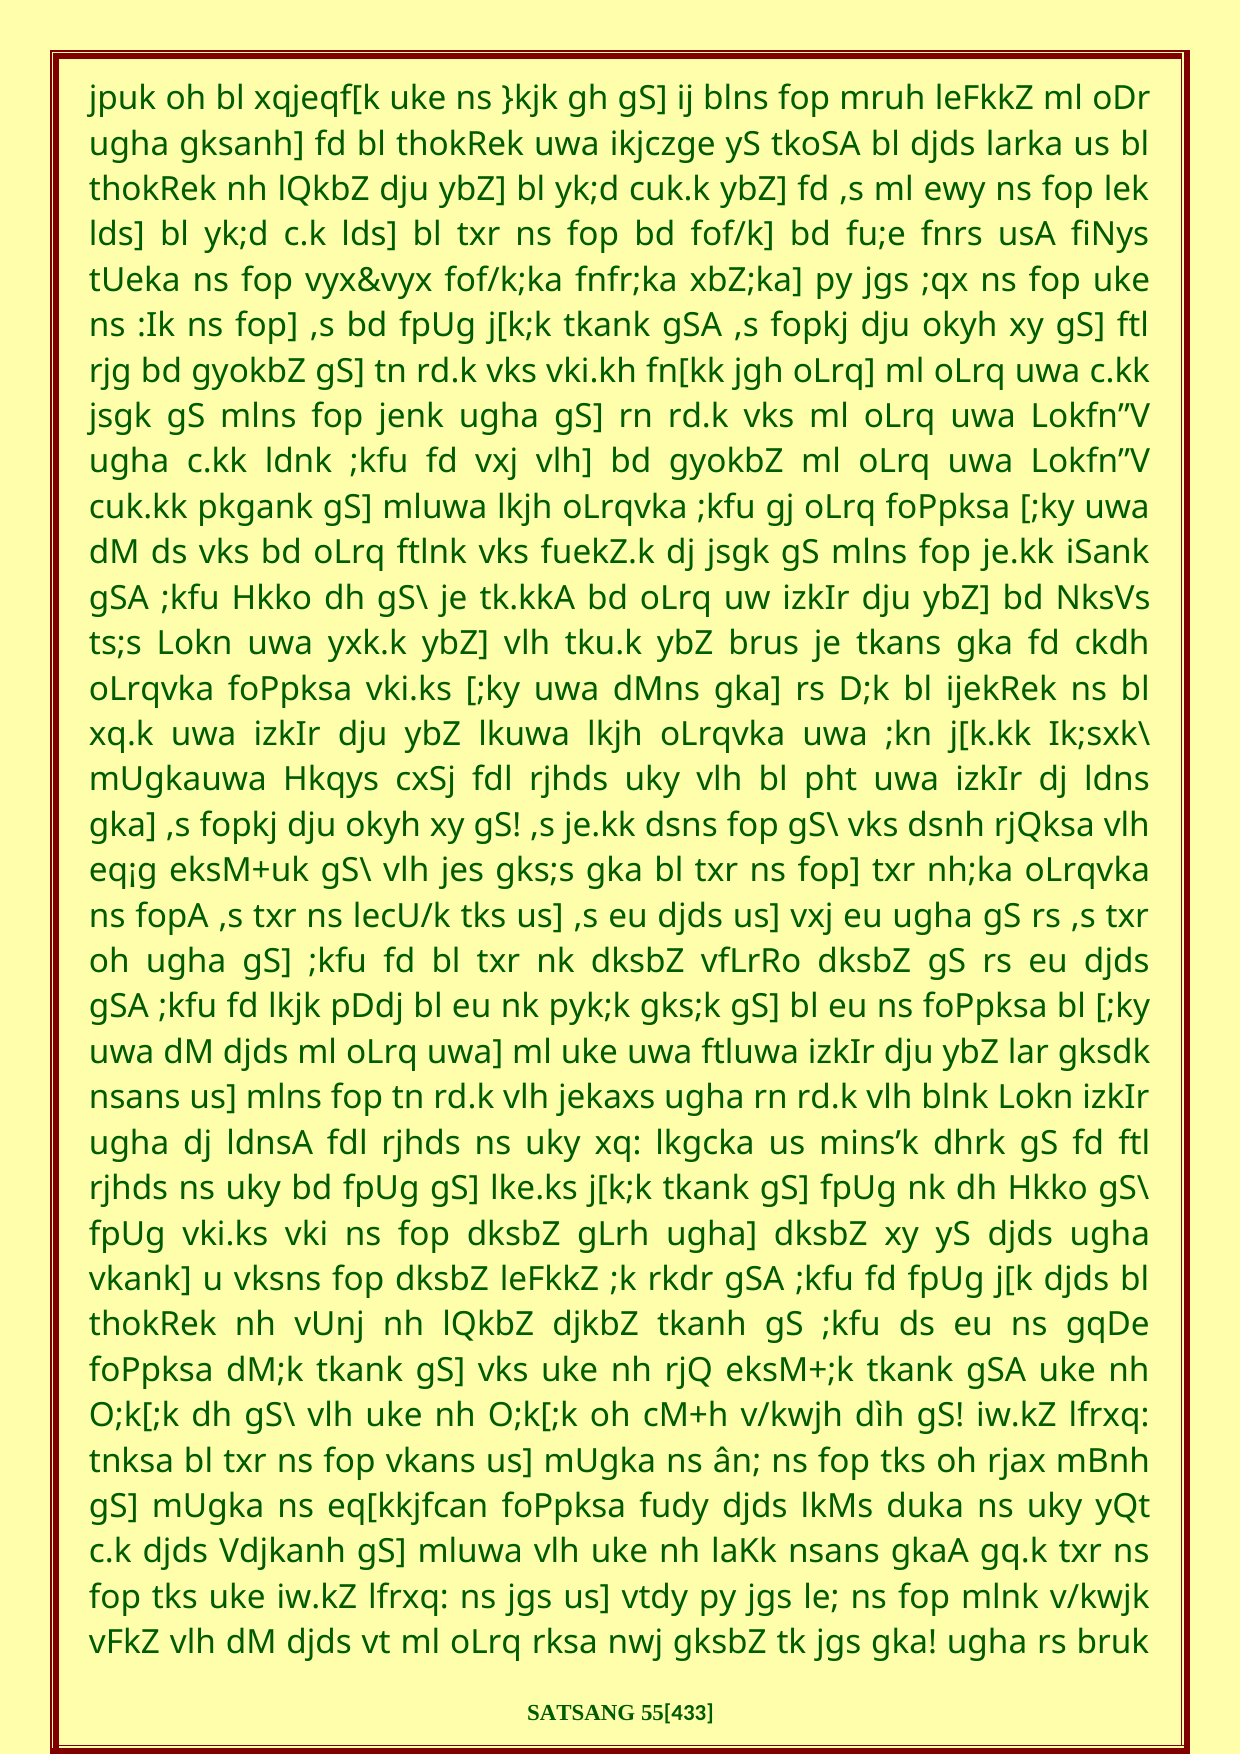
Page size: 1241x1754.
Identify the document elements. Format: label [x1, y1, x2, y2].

text [89, 74, 1152, 1663]
